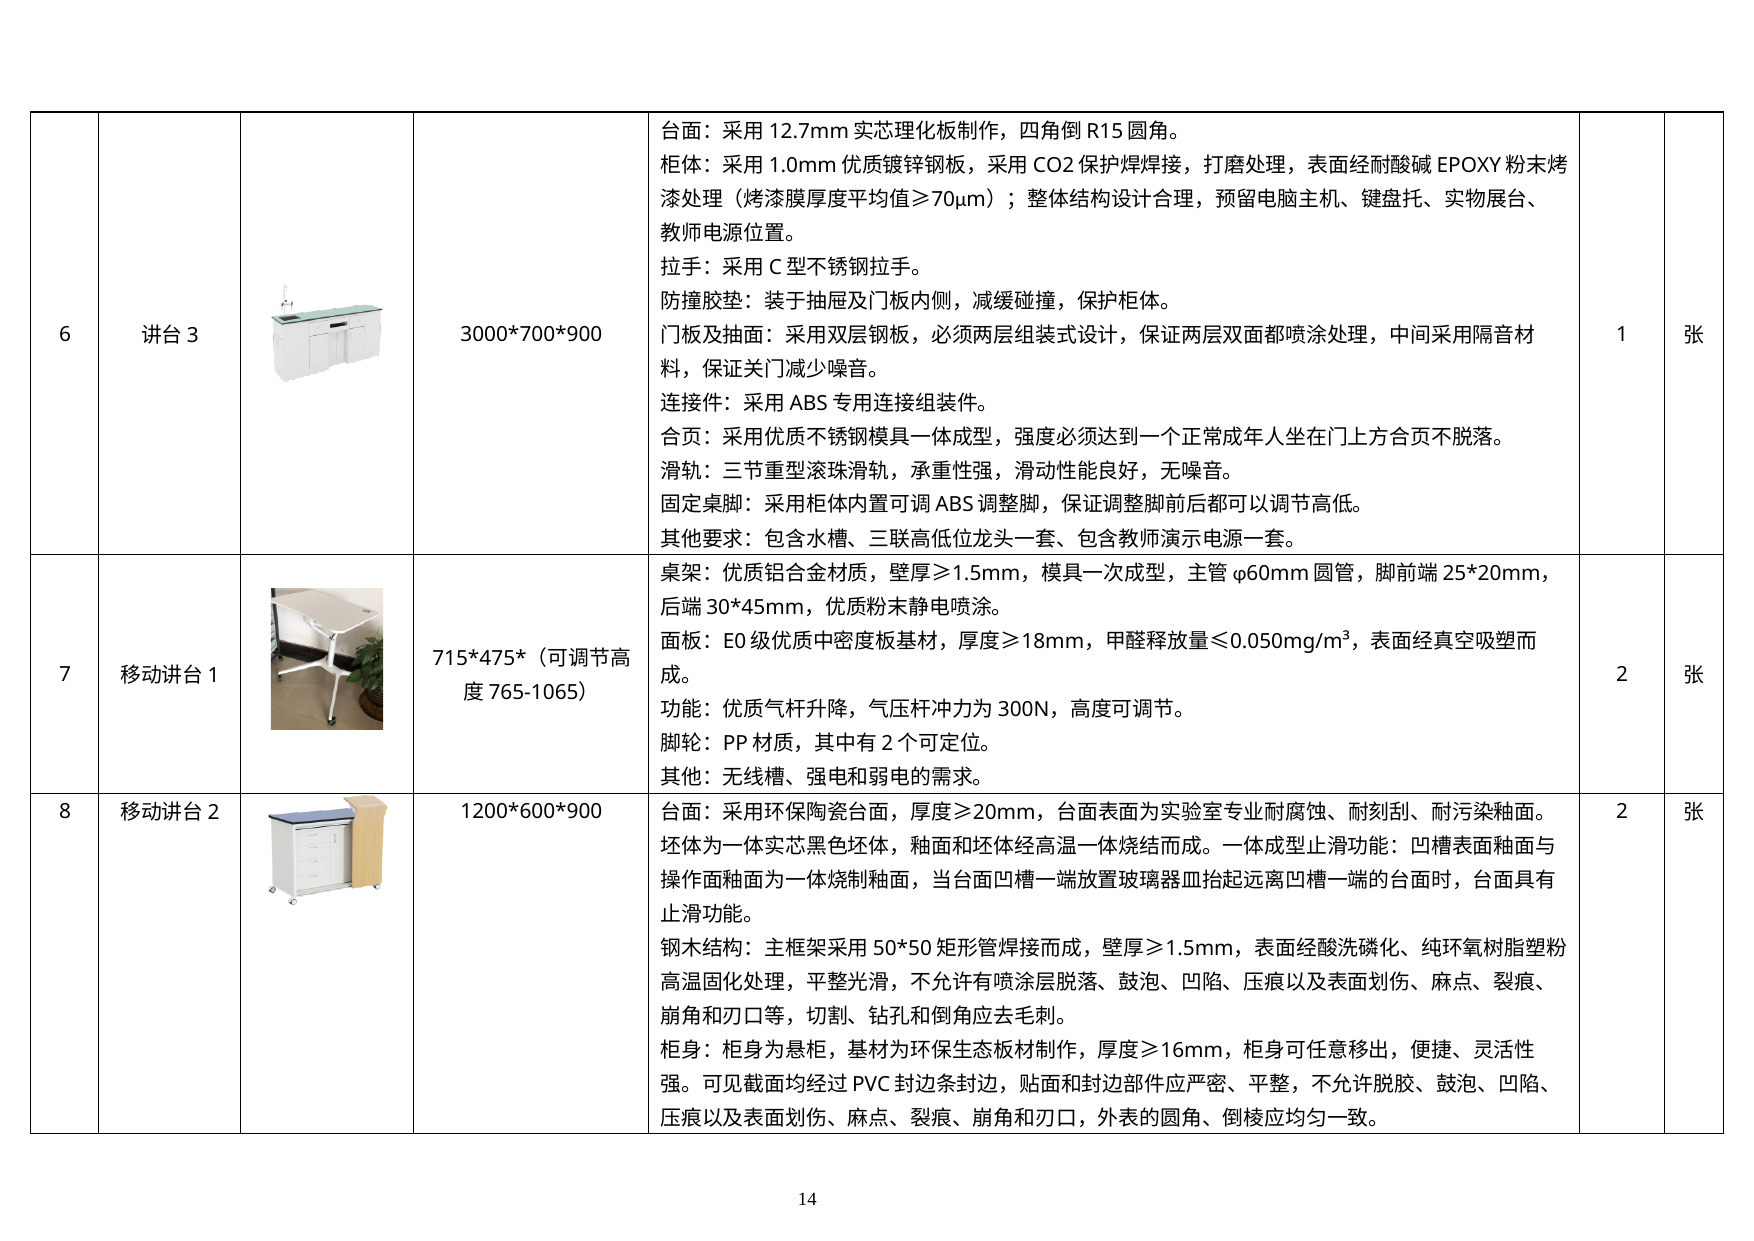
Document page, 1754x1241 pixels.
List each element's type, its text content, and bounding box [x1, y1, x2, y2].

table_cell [649, 794, 1579, 1133]
table_cell 3000*700*900 [414, 113, 648, 554]
table_cell [241, 555, 413, 793]
table_cell 2 [1580, 794, 1664, 1133]
table_cell 移动讲台1 [99, 555, 240, 793]
table_cell 张 [1665, 113, 1723, 554]
table_cell 1200*600*900 [414, 794, 648, 1133]
picture [270, 588, 384, 730]
table_cell 2 [1580, 555, 1664, 793]
table_cell 715*475*（可调节高度765-1065） [414, 555, 648, 793]
table_cell 讲台3 [99, 113, 240, 554]
table_cell 移动讲台2 [99, 794, 240, 1133]
picture [266, 793, 388, 905]
table_cell [241, 794, 413, 1133]
table_cell 桌架：优质铝合金材质，壁厚≥1.5mm，模具一次成型，主管φ60mm圆管，脚前端25*20mm，后端30*45mm，优质粉末静电喷涂。 面板：E0级优质中密度板基材，厚度≥18mm，甲醛释放量≤0.050mg/m³，表面经真空吸塑而成。 功能：优质气杆升降，气压杆冲力为300N，高度可调节。 脚轮：PP材质，其中有2个可定位。 其他：无线槽、强电和弱电的需求。 [649, 555, 1579, 793]
picture [271, 282, 383, 382]
table_cell 张 [1665, 555, 1723, 793]
table_cell 7 [31, 555, 98, 793]
table_cell 张 [1665, 794, 1723, 1133]
table_cell 台面：采用12.7mm实芯理化板制作，四角倒R15圆角。 柜体：采用1.0mm优质镀锌钢板，采用CO2保护焊焊接，打磨处理，表面经耐酸碱EPOXY粉末烤漆处理（烤漆膜厚度平均值≥70μm）；整体结构设计合理，预留电脑主机、键盘托、实物展台、教师电源位置。 拉手：采用C型不锈钢拉手。 防撞胶垫：装于抽屉及门板内侧，减缓碰撞，保护柜体。 门板及抽面：采用双层钢板，必须两层组装式设计，保证两层双面都喷涂处理，中间采用隔音材料，保证关门减少噪音。 连接件：采用ABS专用连接组装件。 合页：采用优质不锈钢模具一体成型，强度必须达到一个正常成年人坐在门上方合页不脱落。 滑轨：三节重型滚珠滑轨，承重性强，滑动性能良好，无噪音。 固定桌脚：采用柜体内置可调ABS调整脚，保证调整脚前后都可以调节高低。 其他要求：包含水槽、三联高低位龙头一套、包含教师演示电源一套。 [649, 113, 1579, 554]
table_cell 1 [1580, 113, 1664, 554]
table_cell 6 [31, 113, 98, 554]
table_cell [241, 113, 413, 554]
table_cell 8 [31, 794, 98, 1133]
